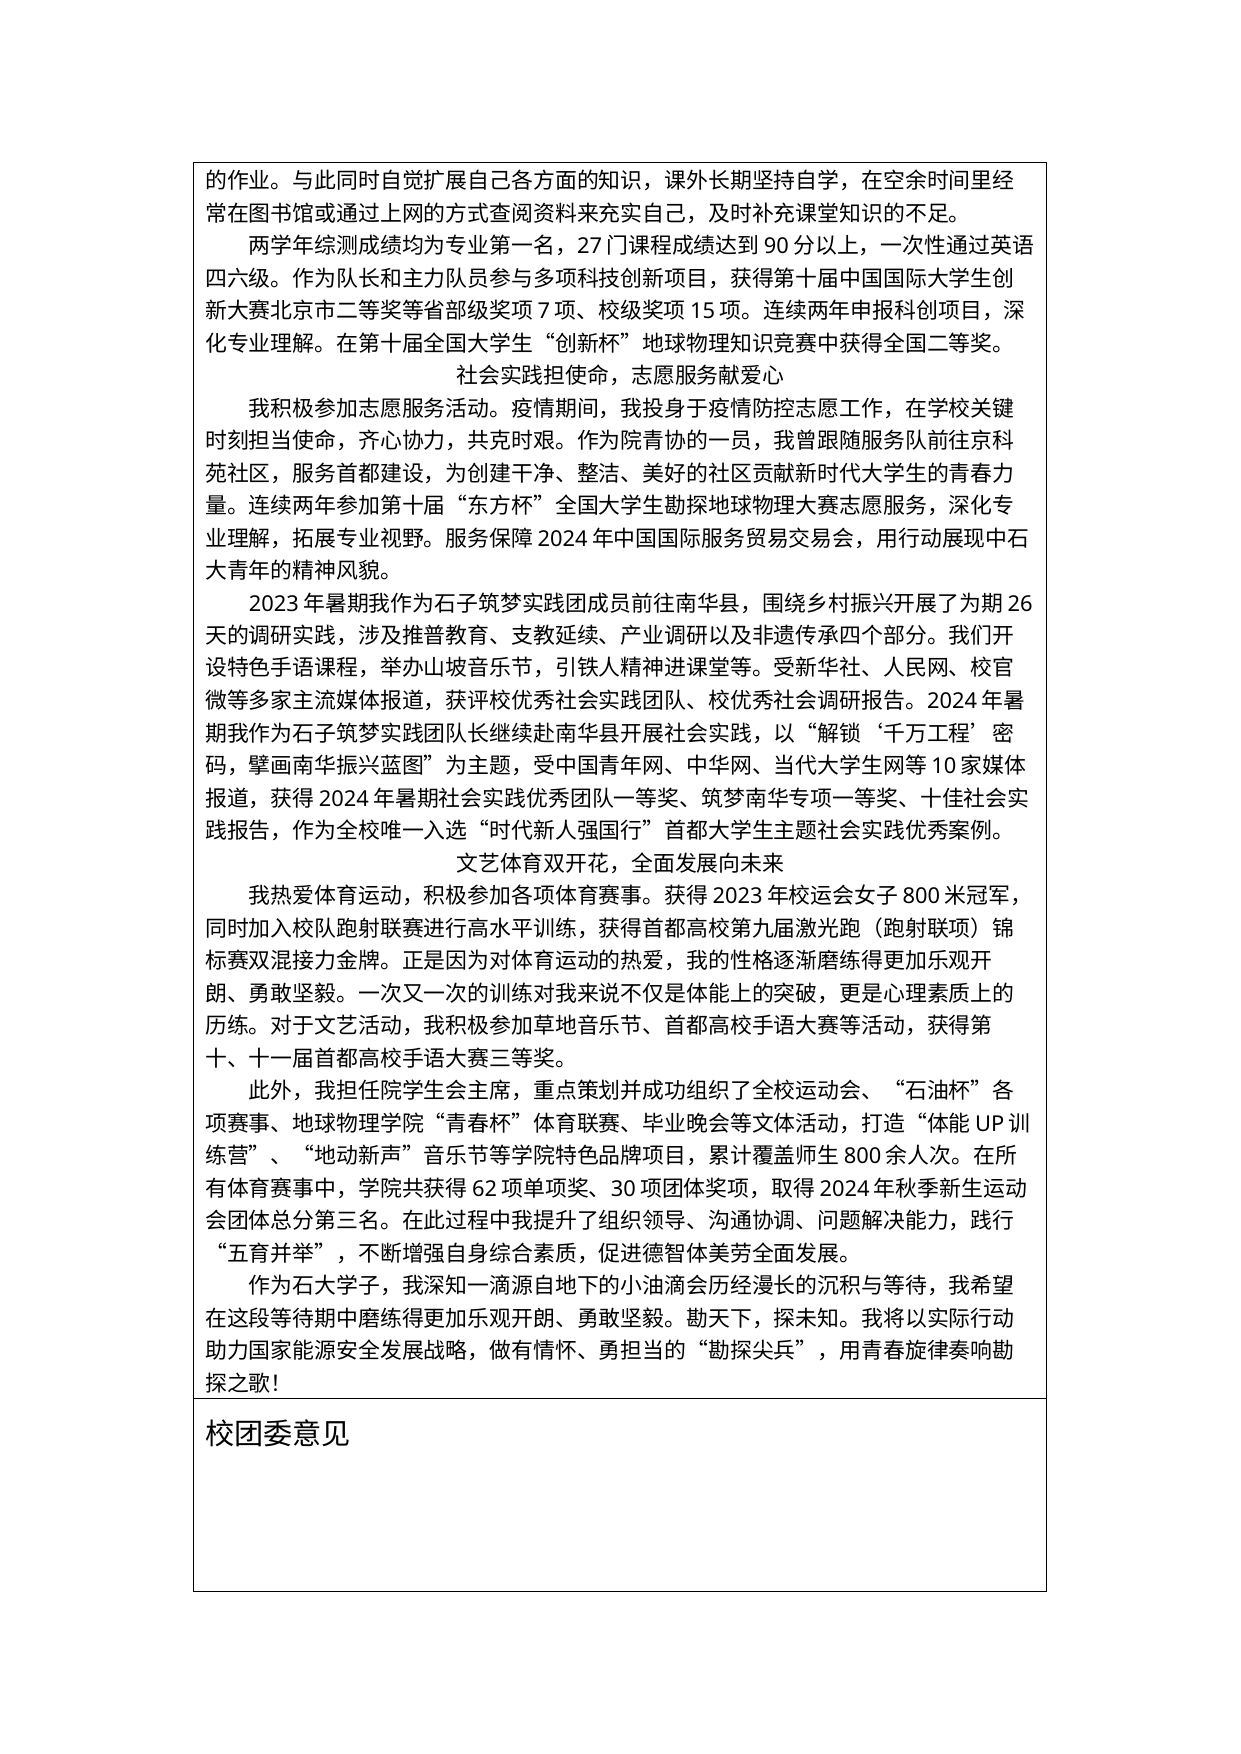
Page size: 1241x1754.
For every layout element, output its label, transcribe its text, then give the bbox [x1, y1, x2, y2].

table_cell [194, 163, 1046, 1398]
table_cell 校团委意见 盖章： 年 月 日 [194, 1399, 1046, 1591]
